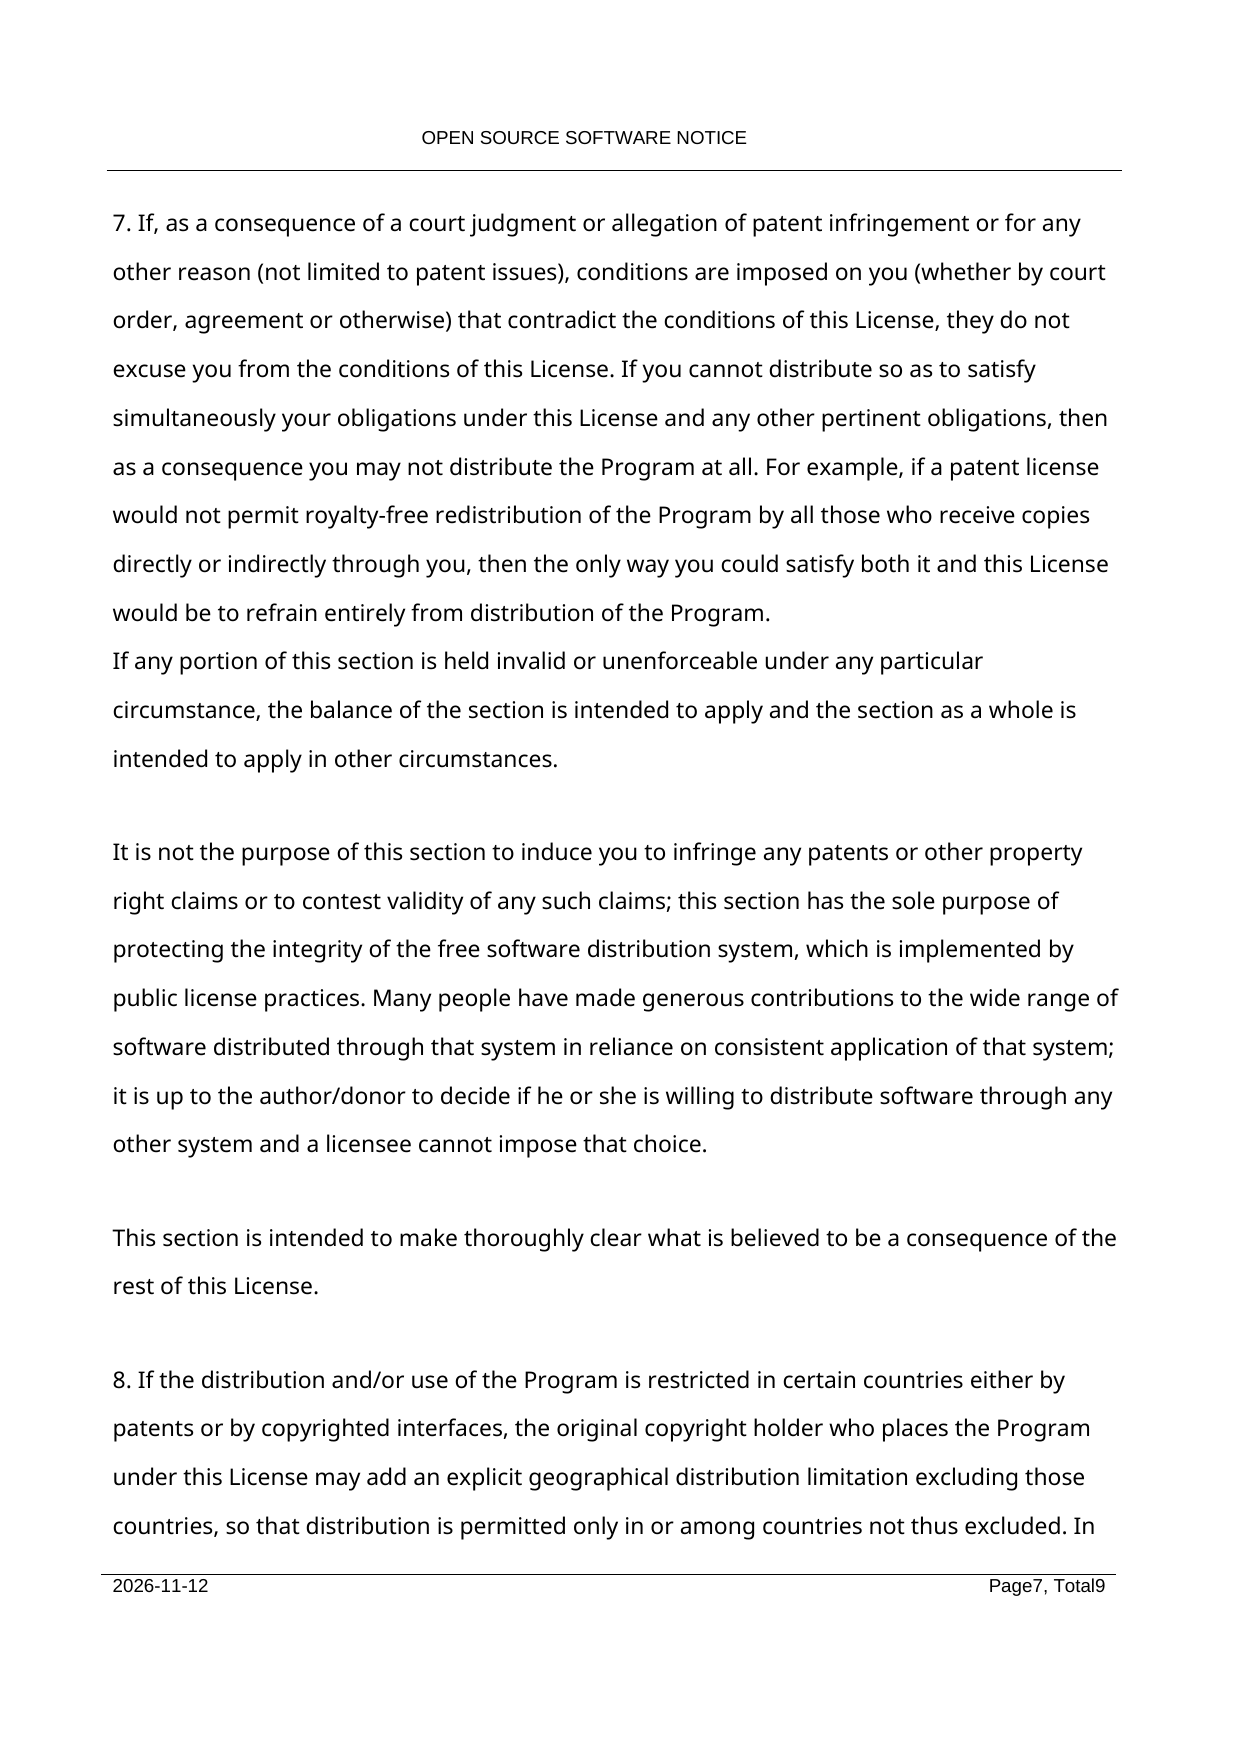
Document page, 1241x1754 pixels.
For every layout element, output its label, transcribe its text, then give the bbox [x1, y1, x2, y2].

text 7. If, as a consequence of a court judgment or allegation of patent infringement or for any other reason (not limited to patent issues), conditions are imposed on you (whether by court order, agreement or otherwise) that contradict the conditions of this License, they do not excuse you from the conditions of this License. If you cannot distribute so as to satisfy simultaneously your obligations under this License and any other pertinent obligations, then as a consequence you may not distribute the Program at all. For example, if a patent license would not permit royalty-free redistribution of the Program by all those who receive copies directly or indirectly through you, then the only way you could satisfy both it and this License would be to refrain entirely from distribution of the Program. [112, 206, 1128, 629]
text This section is intended to make thoroughly clear what is believed to be a consequence of the rest of this License. [112, 1221, 1128, 1302]
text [112, 1363, 1128, 1542]
text If any portion of this section is held invalid or unenforceable under any particular circumstance, the balance of the section is intended to apply and the section as a whole is intended to apply in other circumstances. [112, 644, 1128, 774]
text It is not the purpose of this section to induce you to infringe any patents or other property right claims or to contest validity of any such claims; this section has the sole purpose of protecting the integrity of the free software distribution system, which is implemented by public license practices. Many people have made generous contributions to the wide range of software distributed through that system in reliance on consistent application of that system; it is up to the author/donor to decide if he or she is willing to distribute software through any other system and a licensee cannot impose that choice. [112, 835, 1128, 1160]
